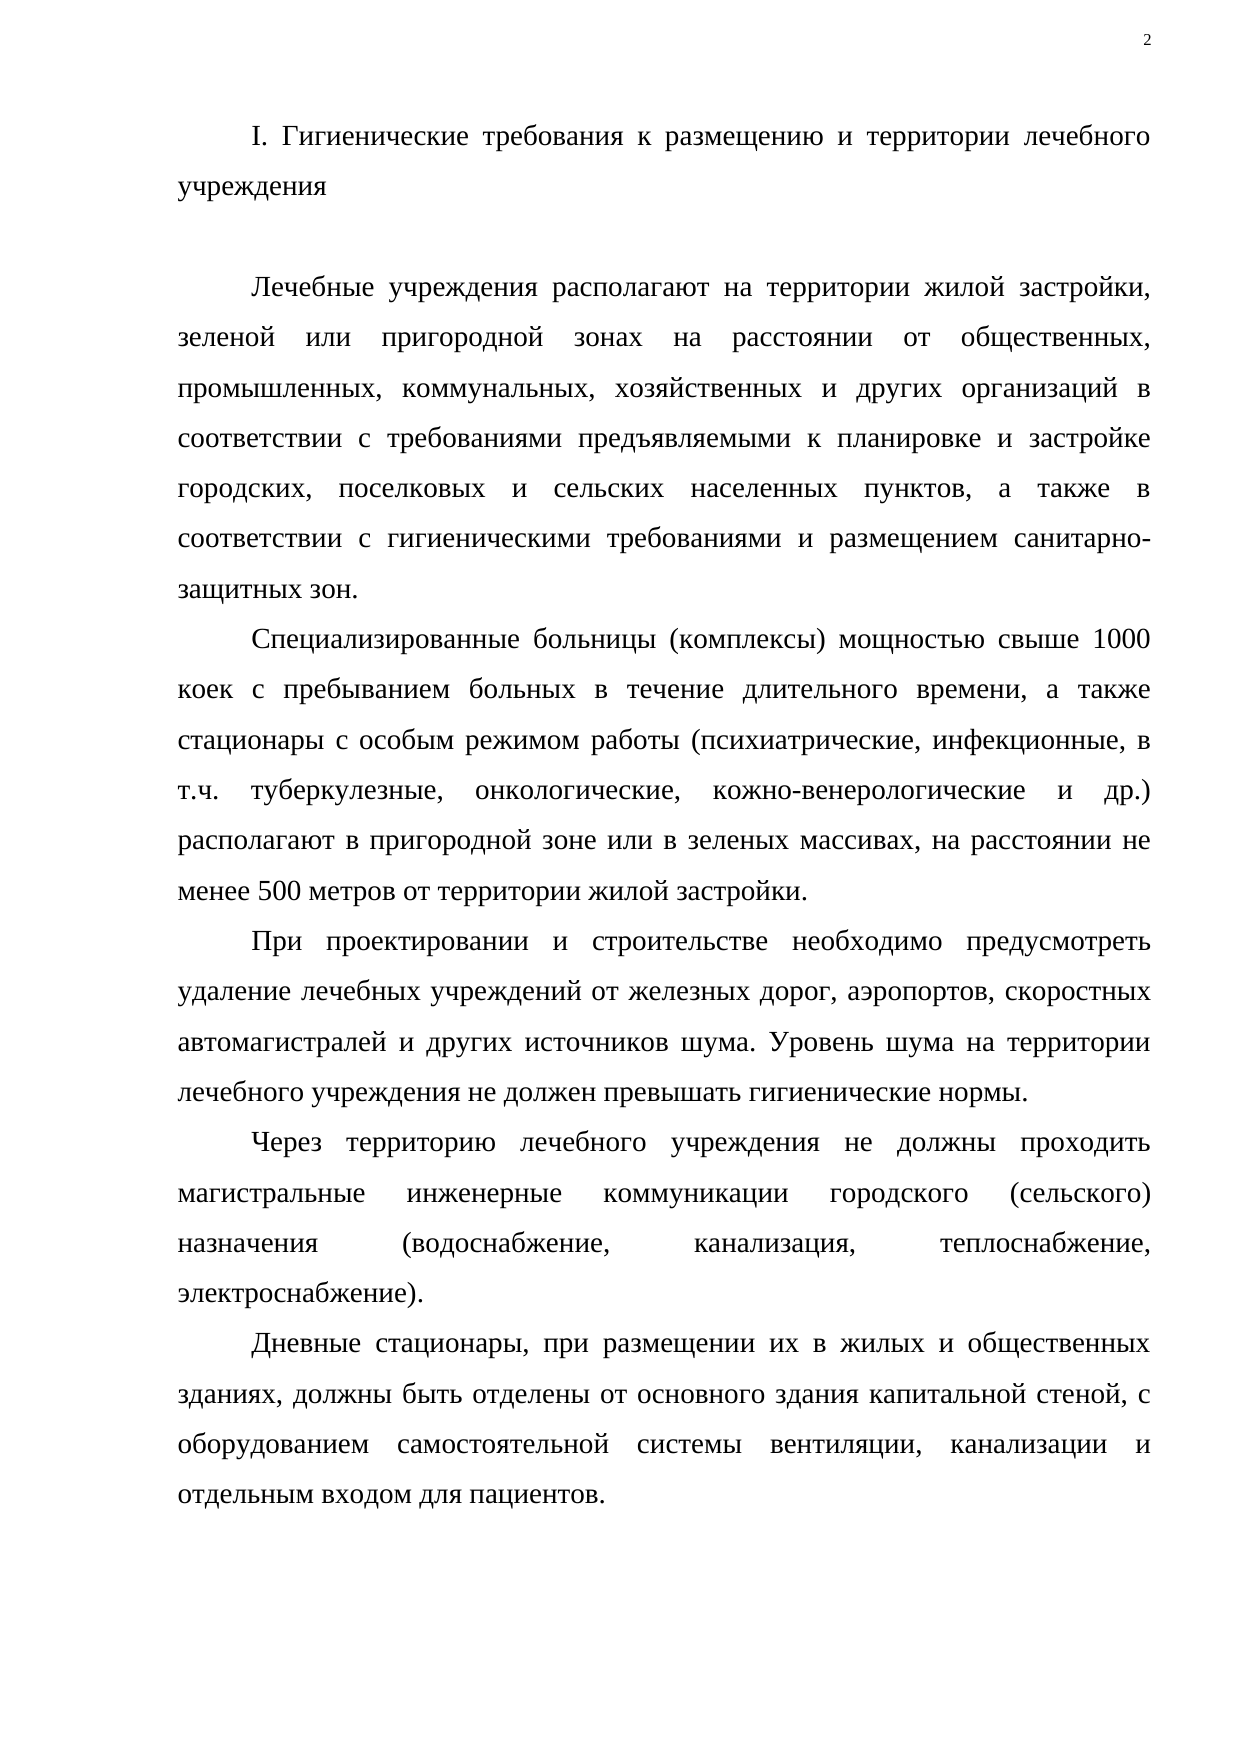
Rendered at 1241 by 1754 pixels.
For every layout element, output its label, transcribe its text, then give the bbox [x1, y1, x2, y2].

text При проектировании и строительстве необходимо предусмотреть удаление лечебных учреждений от железных дорог, аэропортов, скоростных автомагистралей и других источников шума. Уровень шума на территории лечебного учреждения не должен превышать гигиенические нормы. [177, 923, 1152, 1108]
text I. Гигиенические требования к размещению и территории лечебного учреждения [177, 118, 1152, 202]
text Дневные стационары, при размещении их в жилых и общественных зданиях, должны быть отделены от основного здания капитальной стеной, с оборудованием самостоятельной системы вентиляции, канализации и отдельным входом для пациентов. [177, 1326, 1152, 1510]
text Специализированные больницы (комплексы) мощностью свыше 1000 коек с пребыванием больных в течение длительного времени, а также стационары с особым режимом работы (психиатрические, инфекционные, в т.ч. туберкулезные, онкологические, кожно-венерологические и др.) располагают в пригородной зоне или в зеленых массивах, на расстоянии не менее 500 метров от территории жилой застройки. [177, 621, 1152, 906]
text Лечебные учреждения располагают на территории жилой застройки, зеленой или пригородной зонах на расстоянии от общественных, промышленных, коммунальных, хозяйственных и других организаций в соответствии с требованиями предъявляемыми к планировке и застройке городских, поселковых и сельских населенных пунктов, а также в соответствии с гигиеническими требованиями и размещением санитарно-защитных зон. [177, 269, 1152, 604]
text Через территорию лечебного учреждения не должны проходить магистральные инженерные коммуникации городского (сельского) назначения (водоснабжение, канализация, теплоснабжение, электроснабжение). [177, 1124, 1152, 1309]
